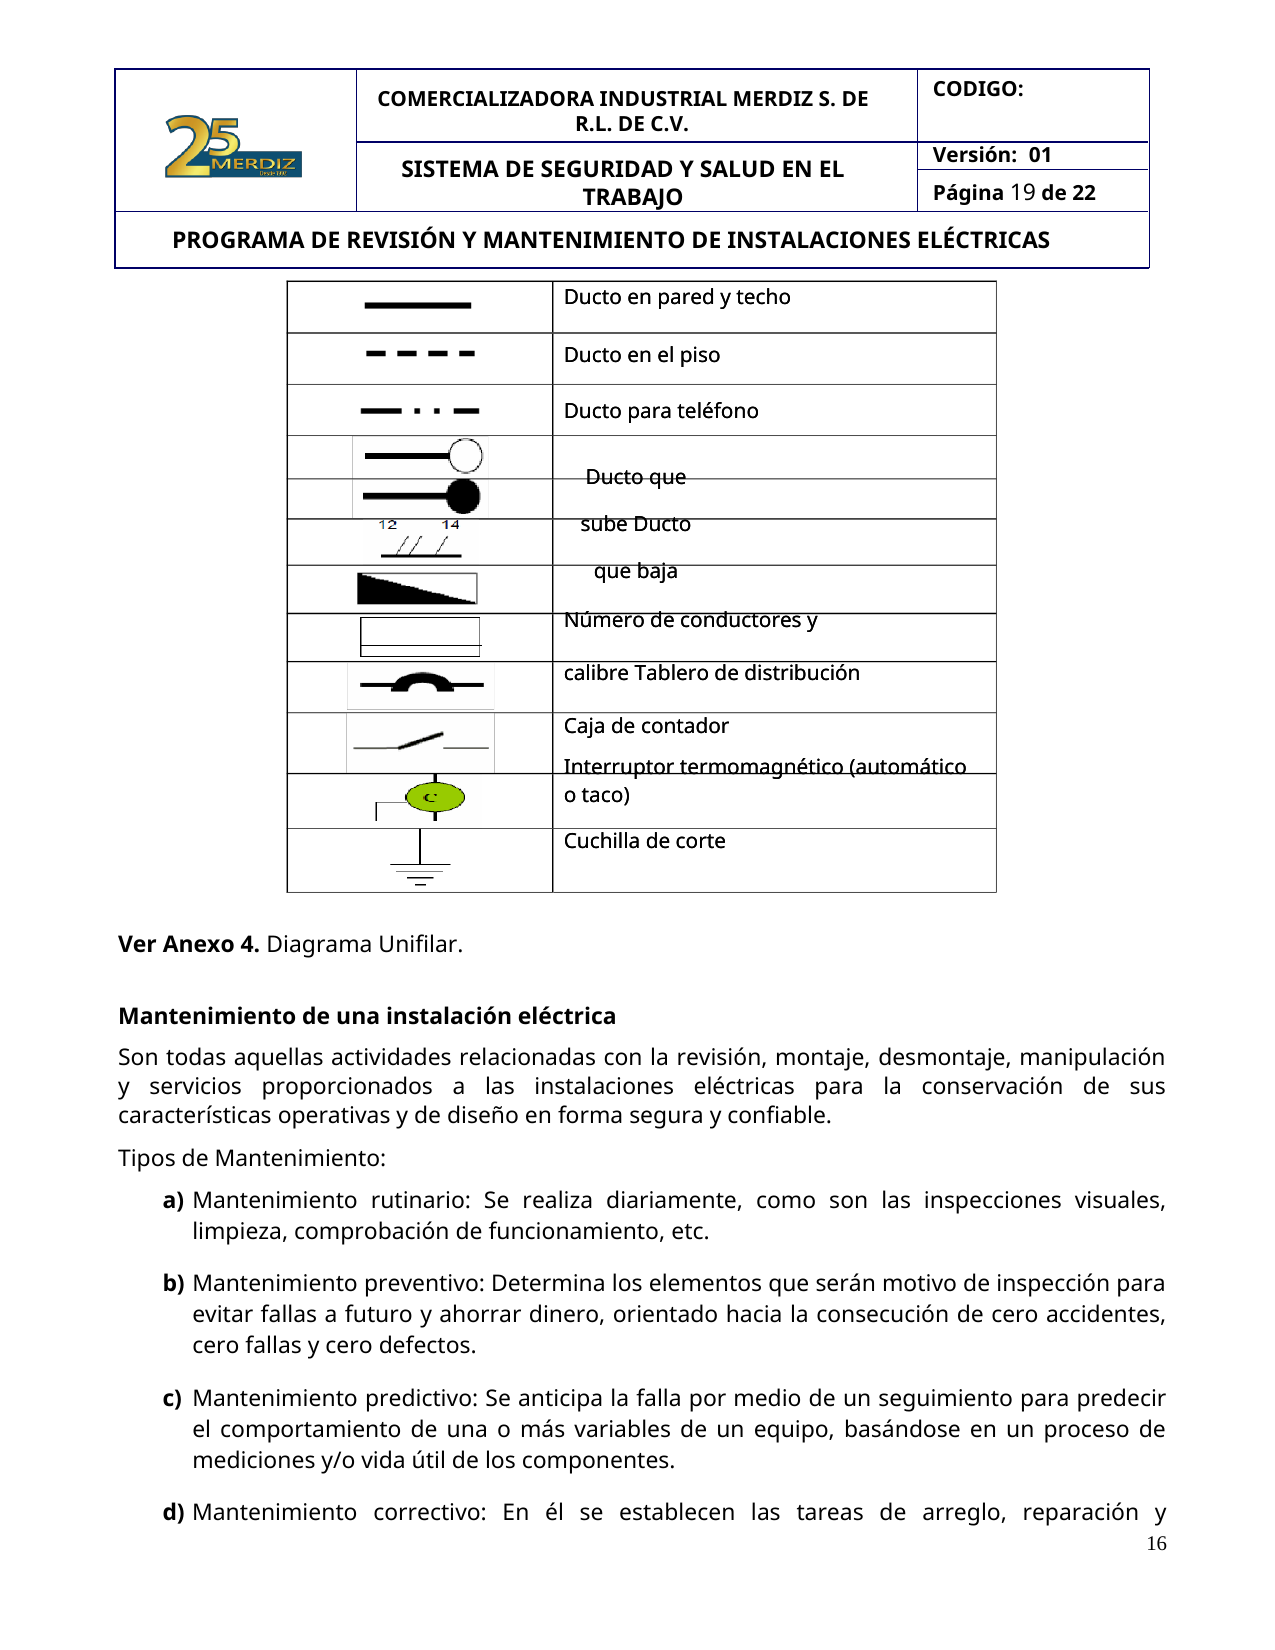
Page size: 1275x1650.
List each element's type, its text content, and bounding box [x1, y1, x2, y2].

list Mantenimiento rutinario: Se realiza diariamente, como son las inspecciones visuales, limpieza, comprobación de funcionamiento, etc. [162, 1183, 1167, 1246]
list Mantenimiento correctivo: En él se establecen las tareas de arreglo, reparación y sustitución de los componentes dañados. [162, 1496, 1167, 1527]
text Ver Anexo 4. Diagrama Unifilar. [118, 928, 1179, 959]
list Mantenimiento predictivo: Se anticipa la falla por medio de un seguimiento para predecir el comportamiento de una o más variables de un equipo, basándose en un proceso de mediciones y/o vida útil de los componentes. [162, 1381, 1167, 1475]
list Mantenimiento preventivo: Determina los elementos que serán motivo de inspección para evitar fallas a futuro y ahorrar dinero, orientado hacia la consecución de cero accidentes, cero fallas y cero defectos. [162, 1267, 1167, 1361]
picture [286, 280, 997, 893]
subtitle Mantenimiento de una instalación eléctrica [118, 1000, 1179, 1031]
text Tipos de Mantenimiento: [118, 1142, 1179, 1173]
picture [156, 109, 309, 185]
text Son todas aquellas actividades relacionadas con la revisión, montaje, desmontaje, manipulación y servicios proporcionados a las instalaciones eléctricas para la conservación de sus características operativas y de diseño en forma segura y confiable. [118, 1042, 1167, 1131]
